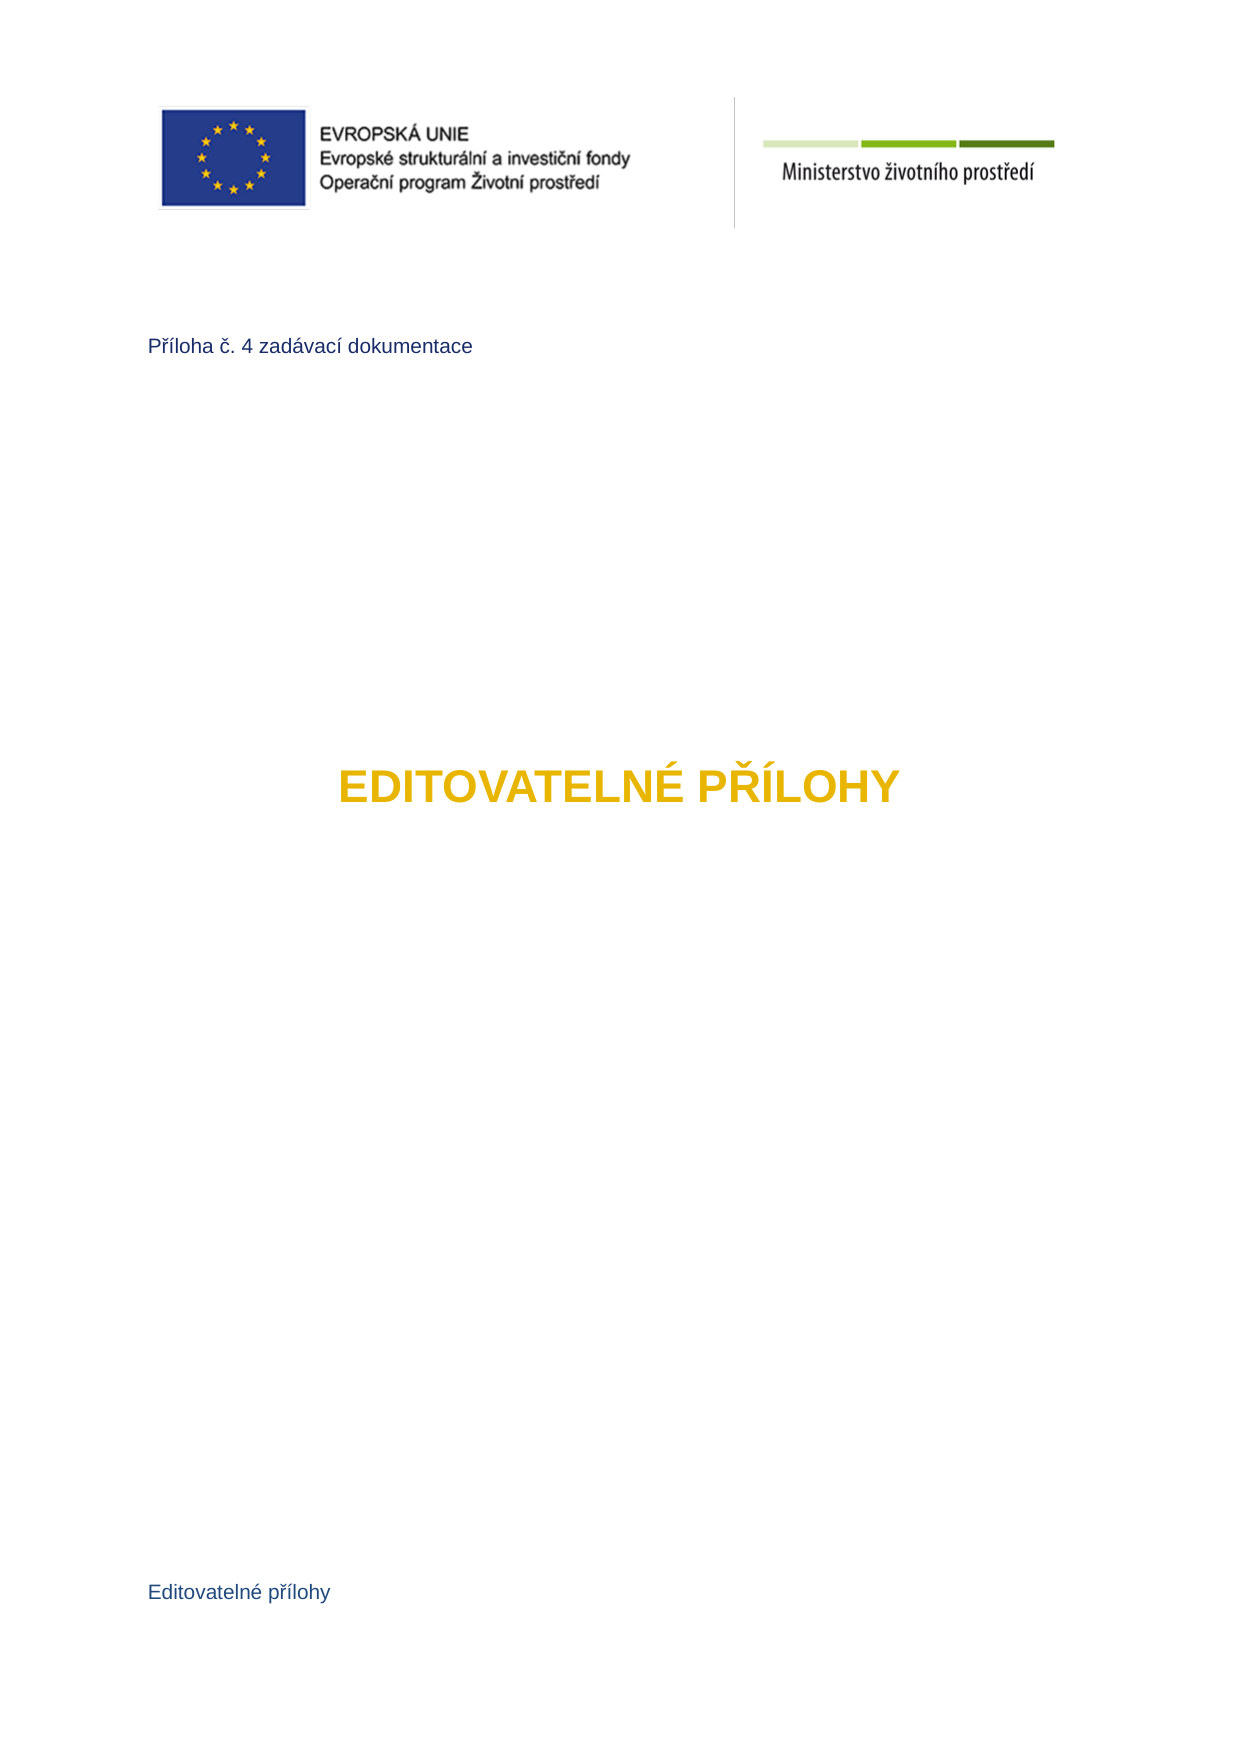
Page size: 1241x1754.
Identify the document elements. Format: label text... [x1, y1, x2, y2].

text Editovatelné přílohy [148, 760, 1092, 812]
picture [158, 97, 1083, 228]
text Příloha č. 4 zadávací dokumentace [148, 334, 1092, 358]
